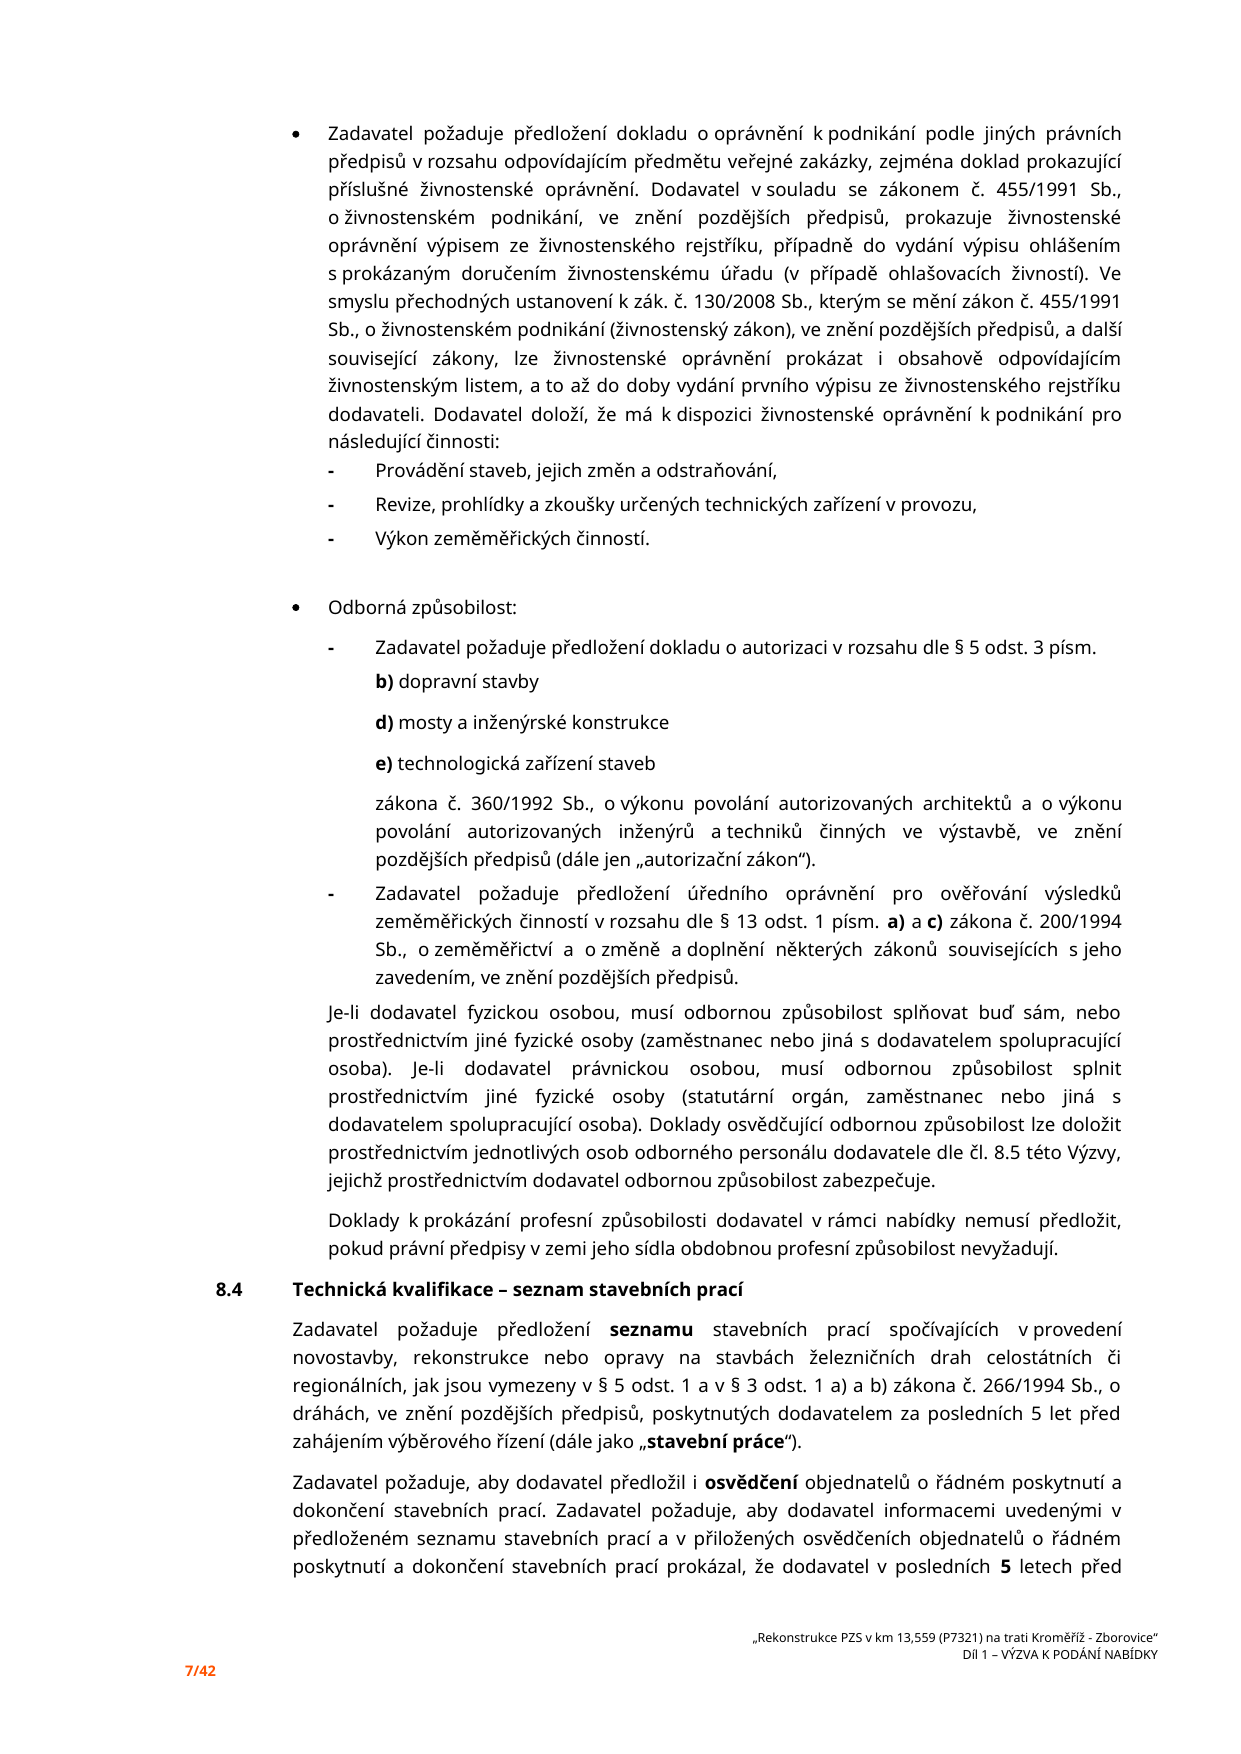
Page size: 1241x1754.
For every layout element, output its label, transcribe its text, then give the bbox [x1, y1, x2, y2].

list d) mosty a inženýrské konstrukce [339, 709, 1122, 735]
list zákona č. 360/1992 Sb., o výkonu povolání autorizovaných architektů a o výkonu povolání autorizovaných inženýrů a techniků činných ve výstavbě, ve znění pozdějších předpisů (dále jen „autorizační zákon“). [375, 790, 1122, 872]
text Zadavatel požaduje předložení úředního oprávnění pro ověřování výsledků zeměměřických činností v rozsahu dle § 13 odst. 1 písm. a) a c) zákona č. 200/1994 Sb., o zeměměřictví a o změně a doplnění některých zákonů souvisejících s jeho zavedením, ve znění pozdějších předpisů. [328, 881, 1122, 990]
text Zadavatel požaduje předložení dokladu o autorizaci v rozsahu dle § 5 odst. 3 písm. [328, 634, 1122, 660]
text Doklady k prokázání profesní způsobilosti dodavatel v rámci nabídky nemusí předložit, pokud právní předpisy v zemi jeho sídla obdobnou profesní způsobilost nevyžadují. [328, 1208, 1122, 1261]
text Technická kvalifikace – seznam stavebních prací [216, 1276, 1122, 1302]
text Revize, prohlídky a zkoušky určených technických zařízení v provozu, [328, 491, 1122, 517]
text Odborná způsobilost: [292, 594, 1122, 619]
text Zadavatel požaduje předložení dokladu o oprávnění k podnikání podle jiných právních předpisů v rozsahu odpovídajícím předmětu veřejné zakázky, zejména doklad prokazující příslušné živnostenské oprávnění. Dodavatel v souladu se zákonem č. 455/1991 Sb., o živnostenském podnikání, ve znění pozdějších předpisů, prokazuje živnostenské oprávnění výpisem ze živnostenského rejstříku, případně do vydání výpisu ohlášením s prokázaným doručením živnostenskému úřadu (v případě ohlašovacích živností). Ve smyslu přechodných ustanovení k zák. č. 130/2008 Sb., kterým se mění zákon č. 455/1991 Sb., o živnostenském podnikání (živnostenský zákon), ve znění pozdějších předpisů, a další související zákony, lze živnostenské oprávnění prokázat i obsahově odpovídajícím živnostenským listem, a to až do doby vydání prvního výpisu ze živnostenského rejstříku dodavateli. Dodavatel doloží, že má k dispozici živnostenské oprávnění k podnikání pro následující činnosti: [292, 121, 1122, 454]
text Výkon zeměměřických činností. [328, 525, 1122, 551]
list b) dopravní stavby [339, 669, 1122, 694]
list e) technologická zařízení staveb [339, 750, 1122, 775]
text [292, 1469, 1122, 1579]
text Provádění staveb, jejich změn a odstraňování, [328, 457, 1122, 482]
text Zadavatel požaduje předložení seznamu stavebních prací spočívajících v provedení novostavby, rekonstrukce nebo opravy na stavbách železničních drah celostátních či regionálních, jak jsou vymezeny v § 5 odst. 1 a v § 3 odst. 1 a) a b) zákona č. 266/1994 Sb., o dráhách, ve znění pozdějších předpisů, poskytnutých dodavatelem za posledních 5 let před zahájením výběrového řízení (dále jako „stavební práce“). [292, 1317, 1122, 1454]
text Je-li dodavatel fyzickou osobou, musí odbornou způsobilost splňovat buď sám, nebo prostřednictvím jiné fyzické osoby (zaměstnanec nebo jiná s dodavatelem spolupracující osoba). Je-li dodavatel právnickou osobou, musí odbornou způsobilost splnit prostřednictvím jiné fyzické osoby (statutární orgán, zaměstnanec nebo jiná s dodavatelem spolupracující osoba). Doklady osvědčující odbornou způsobilost lze doložit prostřednictvím jednotlivých osob odborného personálu dodavatele dle čl. 8.5 této Výzvy, jejichž prostřednictvím dodavatel odbornou způsobilost zabezpečuje. [328, 999, 1122, 1193]
